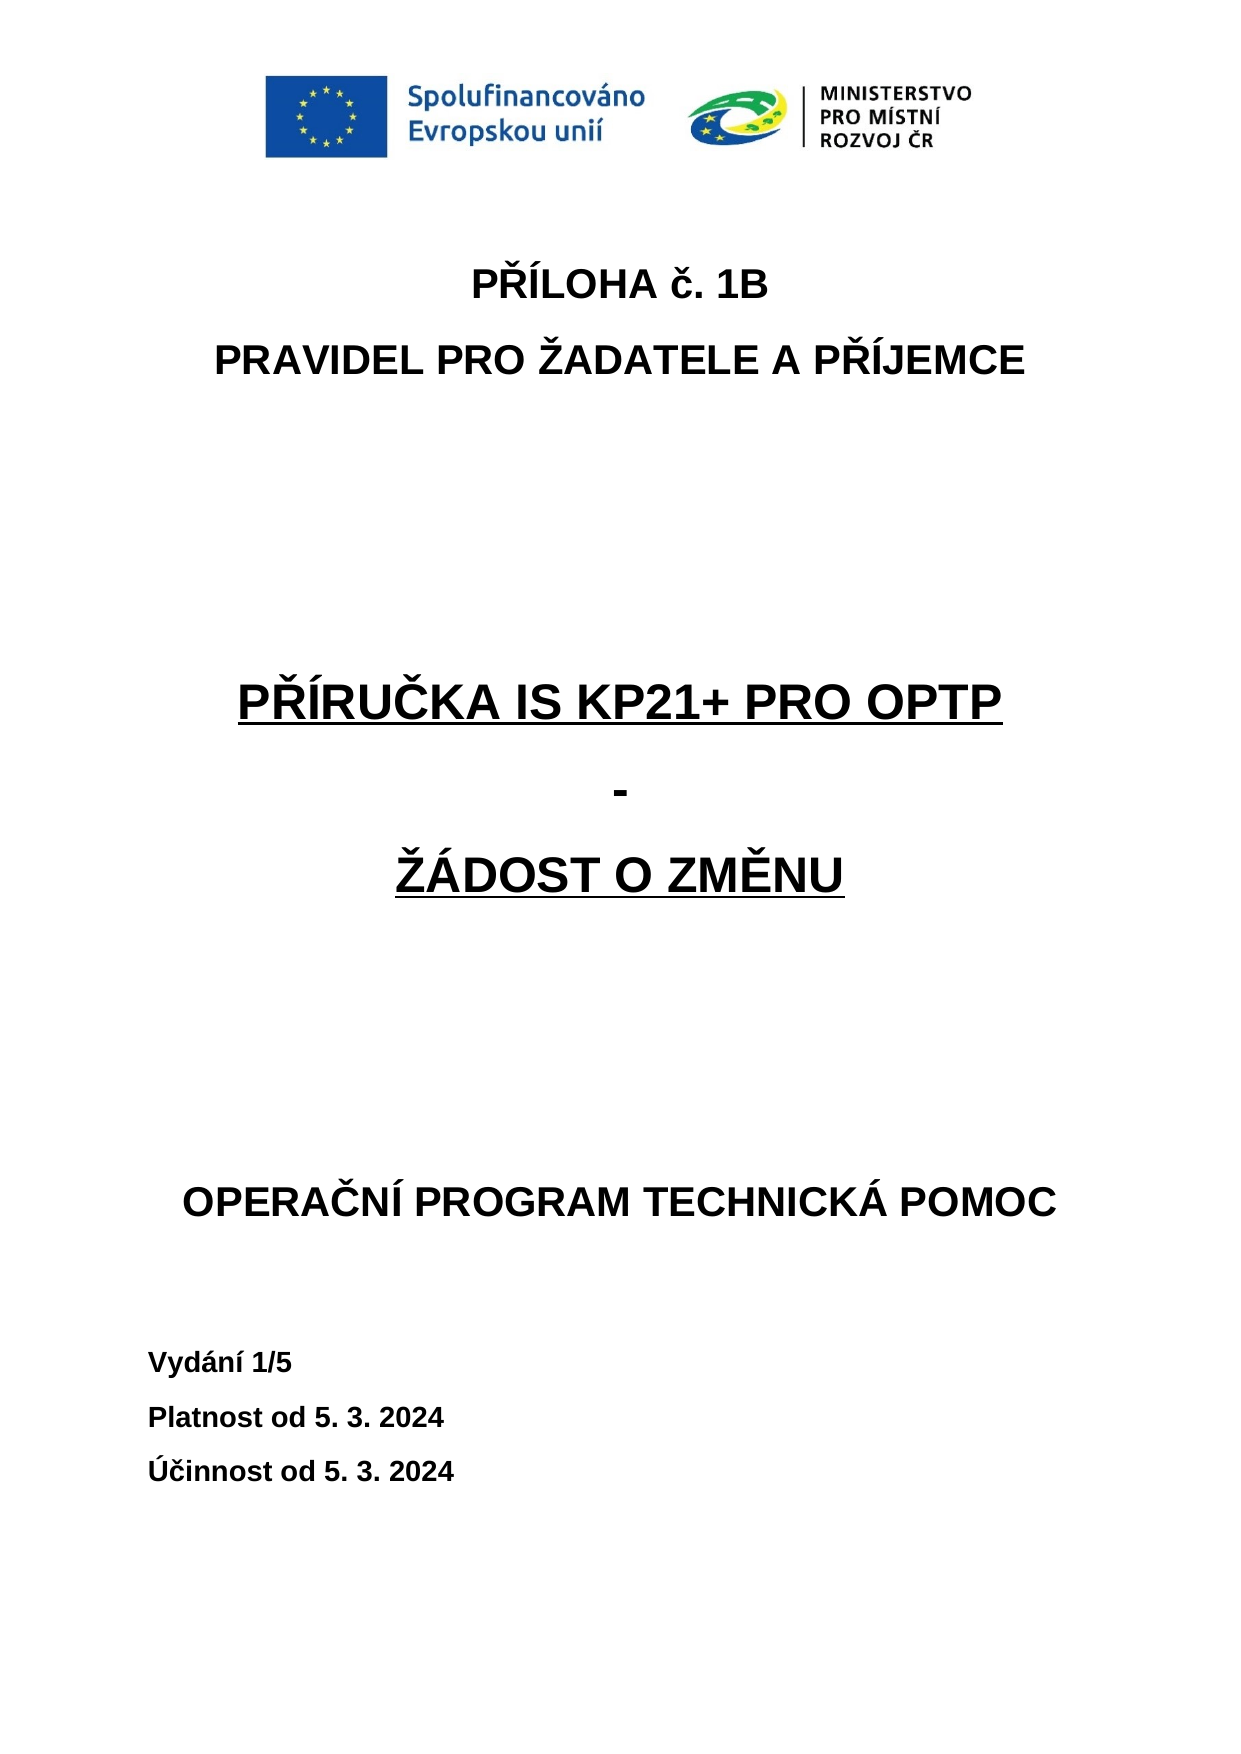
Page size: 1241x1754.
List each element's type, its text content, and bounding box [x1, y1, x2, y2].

text Vydání 1/5 [148, 1345, 1093, 1379]
text - [148, 759, 1093, 816]
text žádost o změnu [148, 846, 1093, 903]
text PRAVIDEL pro žadatele A příjemce [148, 336, 1093, 383]
text Operační program technická pomoc [148, 1177, 1093, 1225]
text Platnost od 5. 3. 2024 [148, 1400, 1093, 1433]
picture [263, 73, 977, 160]
text Účinnost od 5. 3. 2024 [148, 1454, 1093, 1488]
text příloha č. 1B [148, 259, 1093, 307]
text Příručka IS KP21+ pro optp [148, 672, 1093, 729]
